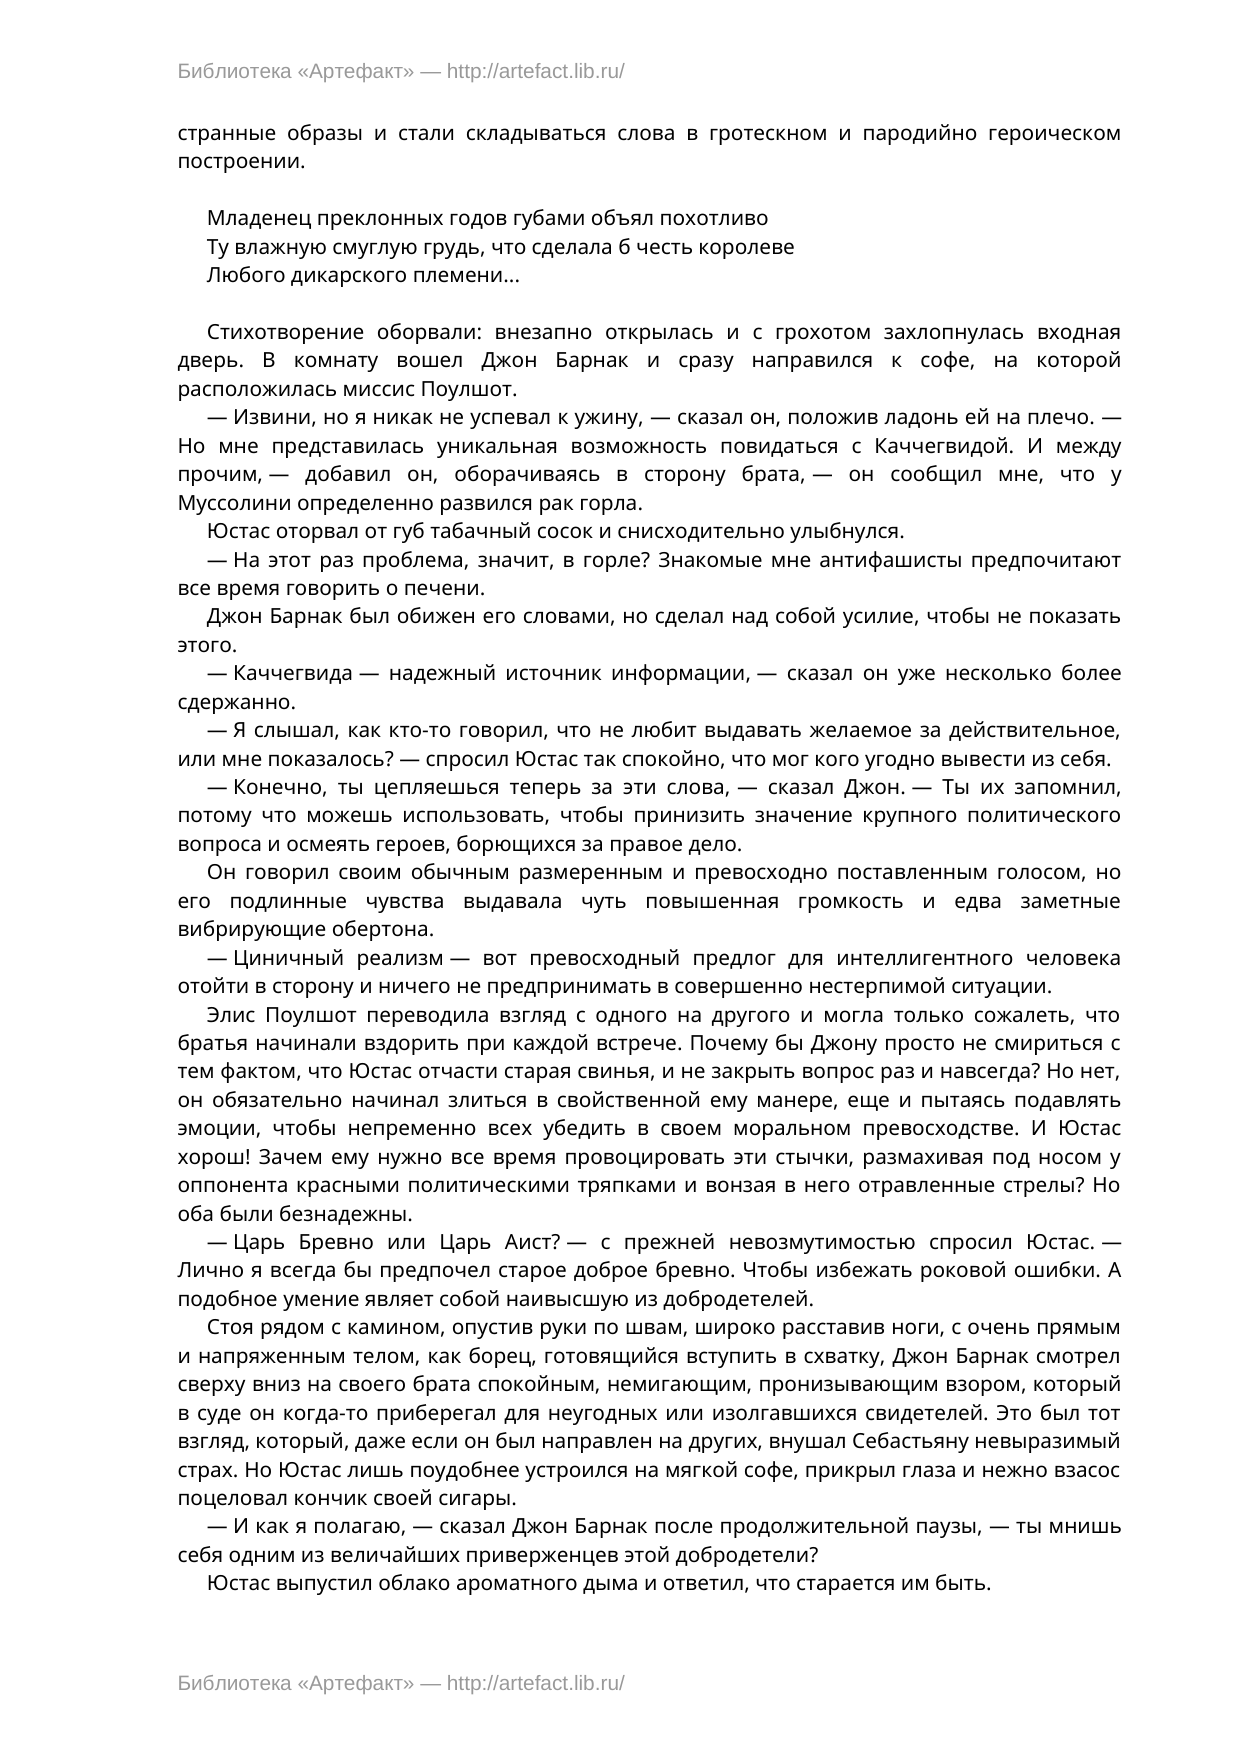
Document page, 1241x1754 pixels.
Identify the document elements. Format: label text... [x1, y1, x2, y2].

text — Циничный реализм — вот превосходный предлог для интеллигентного человека отойти в сторону и ничего не предпринимать в совершенно нестерпимой ситуации. [177, 943, 1122, 1000]
text Младенец преклонных годов губами объял похотливо [177, 203, 1122, 232]
text Юстас выпустил облако ароматного дыма и ответил, что старается им быть. [177, 1568, 1122, 1597]
text Стоя рядом с камином, опустив руки по швам, широко расставив ноги, с очень прямым и напряженным телом, как борец, готовящийся вступить в схватку, Джон Барнак смотрел сверху вниз на своего брата спокойным, немигающим, пронизывающим взором, который в суде он когда-то приберегал для неугодных или изолгавшихся свидетелей. Это был тот взгляд, который, даже если он был направлен на других, внушал Себастьяну невыразимый страх. Но Юстас лишь поудобнее устроился на мягкой софе, прикрыл глаза и нежно взасос поцеловал кончик своей сигары. [177, 1312, 1122, 1512]
text Джон Барнак был обижен его словами, но сделал над собой усилие, чтобы не показать этого. [177, 602, 1122, 658]
text Стихотворение оборвали: внезапно открылась и с грохотом захлопнулась входная дверь. В комнату вошел Джон Барнак и сразу направился к софе, на которой расположилась миссис Поулшот. [177, 317, 1122, 402]
text — Я слышал, как кто-то говорил, что не любит выдавать желаемое за действительное, или мне показалось? — спросил Юстас так спокойно, что мог кого угодно вывести из себя. [177, 715, 1122, 772]
text Ту влажную смуглую грудь, что сделала б честь королеве [177, 232, 1122, 260]
text Любого дикарского племени... [177, 260, 1122, 289]
text Он говорил своим обычным размеренным и превосходно поставленным голосом, но его подлинные чувства выдавала чуть повышенная громкость и едва заметные вибрирующие обертона. [177, 857, 1122, 943]
text — Царь Бревно или Царь Аист? — с прежней невозмутимостью спросил Юстас. — Лично я всегда бы предпочел старое доброе бревно. Чтобы избежать роковой ошибки. А подобное умение являет собой наивысшую из добродетелей. [177, 1227, 1122, 1312]
text Элис Поулшот переводила взгляд с одного на другого и могла только сожалеть, что братья начинали вздорить при каждой встрече. Почему бы Джону просто не смириться с тем фактом, что Юстас отчасти старая свинья, и не закрыть вопрос раз и навсегда? Но нет, он обязательно начинал злиться в свойственной ему манере, еще и пытаясь подавлять эмоции, чтобы непременно всех убедить в своем моральном превосходстве. И Юстас хорош! Зачем ему нужно все время провоцировать эти стычки, размахивая под носом у оппонента красными политическими тряпками и вонзая в него отравленные стрелы? Но оба были безнадежны. [177, 1000, 1122, 1227]
text — И как я полагаю, — сказал Джон Барнак после продолжительной паузы, — ты мнишь себя одним из величайших приверженцев этой добродетели? [177, 1512, 1122, 1568]
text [177, 118, 1122, 175]
text — На этот раз проблема, значит, в горле? Знакомые мне антифашисты предпочитают все время говорить о печени. [177, 545, 1122, 602]
text — Извини, но я никак не успевал к ужину, — сказал он, положив ладонь ей на плечо. — Но мне представилась уникальная возможность повидаться с Каччегвидой. И между прочим, — добавил он, оборачиваясь в сторону брата, — он сообщил мне, что у Муссолини определенно развился рак горла. [177, 402, 1122, 516]
text — Конечно, ты цепляешься теперь за эти слова, — сказал Джон. — Ты их запомнил, потому что можешь использовать, чтобы принизить значение крупного политического вопроса и осмеять героев, борющихся за правое дело. [177, 772, 1122, 857]
text — Каччегвида — надежный источник информации, — сказал он уже несколько более сдержанно. [177, 658, 1122, 715]
text Юстас оторвал от губ табачный сосок и снисходительно улыбнулся. [177, 516, 1122, 545]
